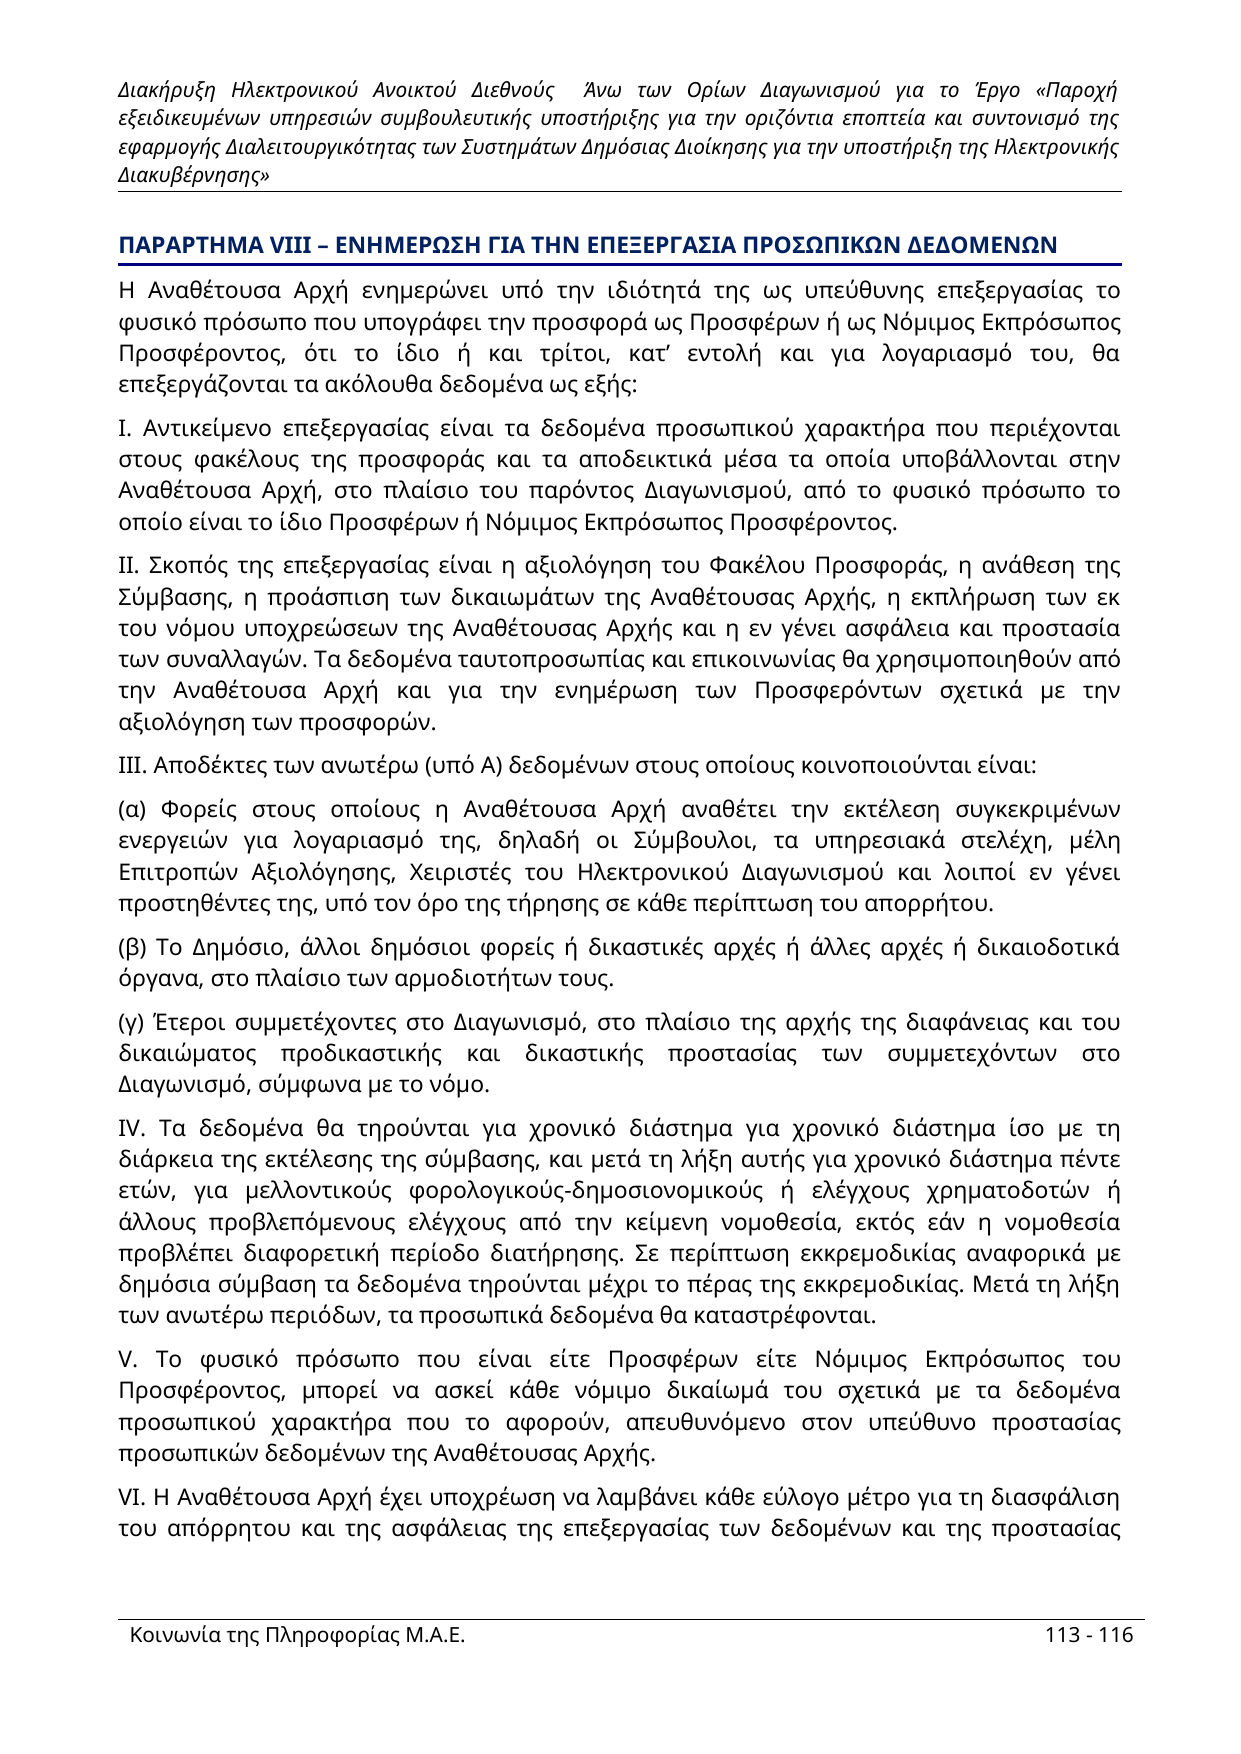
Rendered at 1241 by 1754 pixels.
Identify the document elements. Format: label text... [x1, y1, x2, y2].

subtitle ΠΑΡΑΡΤΗΜΑ VΙII – ΕΝΗΜΕΡΩΣΗ ΓΙΑ ΤΗΝ ΕΠΕΞΕΡΓΑΣΙΑ ΠΡΟΣΩΠΙΚΩΝ ΔΕΔΟΜΕΝΩΝ [118, 229, 1122, 263]
text (γ) Έτεροι συμμετέχοντες στο Διαγωνισμό, στο πλαίσιο της αρχής της διαφάνειας και του δικαιώματος προδικαστικής και δικαστικής προστασίας των συμμετεχόντων στο Διαγωνισμό, σύμφωνα με το νόμο. [118, 1005, 1122, 1099]
text Ι. Αντικείμενο επεξεργασίας είναι τα δεδομένα προσωπικού χαρακτήρα που περιέχονται στους φακέλους της προσφοράς και τα αποδεικτικά μέσα τα οποία υποβάλλονται στην Αναθέτουσα Αρχή, στο πλαίσιο του παρόντος Διαγωνισμού, από το φυσικό πρόσωπο το οποίο είναι το ίδιο Προσφέρων ή Νόμιμος Εκπρόσωπος Προσφέροντος. [118, 412, 1122, 537]
text Η Αναθέτουσα Αρχή ενημερώνει υπό την ιδιότητά της ως υπεύθυνης επεξεργασίας το φυσικό πρόσωπο που υπογράφει την προσφορά ως Προσφέρων ή ως Νόμιμος Εκπρόσωπος Προσφέροντος, ότι το ίδιο ή και τρίτοι, κατ’ εντολή και για λογαριασμό του, θα επεξεργάζονται τα ακόλουθα δεδομένα ως εξής: [118, 274, 1122, 399]
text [118, 1480, 1122, 1543]
text (β) Το Δημόσιο, άλλοι δημόσιοι φορείς ή δικαστικές αρχές ή άλλες αρχές ή δικαιοδοτικά όργανα, στο πλαίσιο των αρμοδιοτήτων τους. [118, 930, 1122, 993]
text IV. Τα δεδομένα θα τηρούνται για χρονικό διάστημα για χρονικό διάστημα ίσο με τη διάρκεια της εκτέλεσης της σύμβασης, και μετά τη λήξη αυτής για χρονικό διάστημα πέντε ετών, για μελλοντικούς φορολογικούς-δημοσιονομικούς ή ελέγχους χρηματοδοτών ή άλλους προβλεπόμενους ελέγχους από την κείμενη νομοθεσία, εκτός εάν η νομοθεσία προβλέπει διαφορετική περίοδο διατήρησης. Σε περίπτωση εκκρεμοδικίας αναφορικά με δημόσια σύμβαση τα δεδομένα τηρούνται μέχρι το πέρας της εκκρεμοδικίας. Μετά τη λήξη των ανωτέρω περιόδων, τα προσωπικά δεδομένα θα καταστρέφονται. [118, 1112, 1122, 1330]
text ΙΙ. Σκοπός της επεξεργασίας είναι η αξιολόγηση του Φακέλου Προσφοράς, η ανάθεση της Σύμβασης, η προάσπιση των δικαιωμάτων της Αναθέτουσας Αρχής, η εκπλήρωση των εκ του νόμου υποχρεώσεων της Αναθέτουσας Αρχής και η εν γένει ασφάλεια και προστασία των συναλλαγών. Τα δεδομένα ταυτοπροσωπίας και επικοινωνίας θα χρησιμοποιηθούν από την Αναθέτουσα Αρχή και για την ενημέρωση των Προσφερόντων σχετικά με την αξιολόγηση των προσφορών. [118, 549, 1122, 737]
text ΙΙΙ. Αποδέκτες των ανωτέρω (υπό Α) δεδομένων στους οποίους κοινοποιούνται είναι: [118, 749, 1122, 780]
text V. Το φυσικό πρόσωπο που είναι είτε Προσφέρων είτε Νόμιμος Εκπρόσωπος του Προσφέροντος, μπορεί να ασκεί κάθε νόμιμο δικαίωμά του σχετικά με τα δεδομένα προσωπικού χαρακτήρα που το αφορούν, απευθυνόμενο στον υπεύθυνο προστασίας προσωπικών δεδομένων της Αναθέτουσας Αρχής. [118, 1343, 1122, 1468]
text (α) Φορείς στους οποίους η Αναθέτουσα Αρχή αναθέτει την εκτέλεση συγκεκριμένων ενεργειών για λογαριασμό της, δηλαδή οι Σύμβουλοι, τα υπηρεσιακά στελέχη, μέλη Επιτροπών Αξιολόγησης, Χειριστές του Ηλεκτρονικού Διαγωνισμού και λοιποί εν γένει προστηθέντες της, υπό τον όρο της τήρησης σε κάθε περίπτωση του απορρήτου. [118, 793, 1122, 918]
